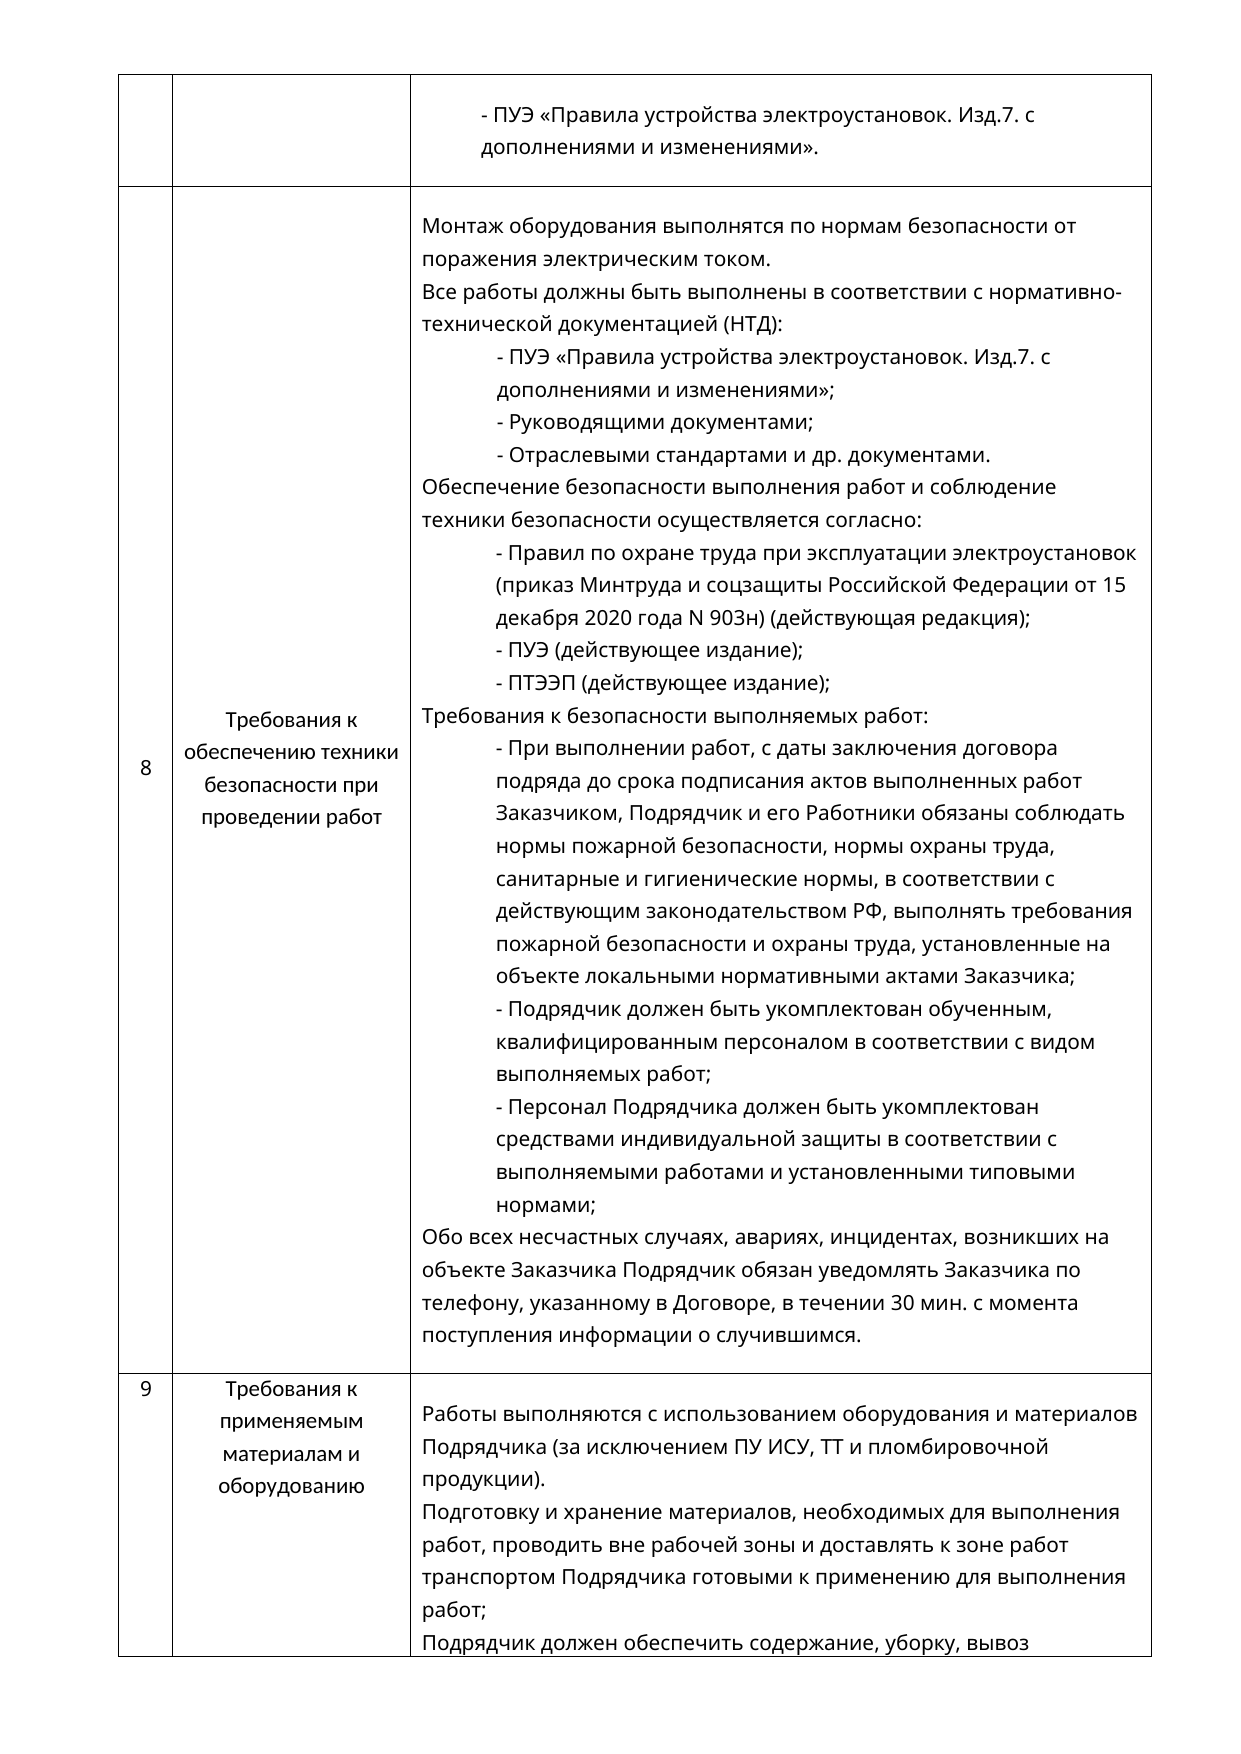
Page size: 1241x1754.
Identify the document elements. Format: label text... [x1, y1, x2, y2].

table_cell 7 [119, 75, 172, 186]
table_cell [411, 75, 1151, 186]
table_cell 8 [119, 187, 172, 1373]
table_cell Монтаж оборудования выполнятся по нормам безопасности от поражения электрическим током. Все работы должны быть выполнены в соответствии с нормативно-технической документацией (НТД): - ПУЭ «Правила устройства электроустановок. Изд.7. с дополнениями и изменениями»; - Руководящими документами; - Отраслевыми стандартами и др. документами. Обеспечение безопасности выполнения работ и соблюдение техники безопасности осуществляется согласно: - Правил по охране труда при эксплуатации электроустановок (приказ Минтруда и соцзащиты Российской Федерации от 15 декабря 2020 года N 903н) (действующая редакция); - ПУЭ (действующее издание); - ПТЭЭП (действующее издание); Требования к безопасности выполняемых работ: - При выполнении работ, с даты заключения договора подряда до срока подписания актов выполненных работ Заказчиком, Подрядчик и его Работники обязаны соблюдать нормы пожарной безопасности, нормы охраны труда, санитарные и гигиенические нормы, в соответствии с действующим законодательством РФ, выполнять требования пожарной безопасности и охраны труда, установленные на объекте локальными нормативными актами Заказчика; - Подрядчик должен быть укомплектован обученным, квалифицированным персоналом в соответствии с видом выполняемых работ; - Персонал Подрядчика должен быть укомплектован средствами индивидуальной защиты в соответствии с выполняемыми работами и установленными типовыми нормами; Обо всех несчастных случаях, авариях, инцидентах, возникших на объекте Заказчика Подрядчик обязан уведомлять Заказчика по телефону, указанному в Договоре, в течении 30 мин. с момента поступления информации о случившимся. [411, 187, 1151, 1373]
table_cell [173, 75, 410, 186]
table_cell 9 [119, 1374, 172, 1656]
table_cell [411, 1374, 1151, 1656]
table_cell Требования к обеспечению техники безопасности при проведении работ [173, 187, 410, 1373]
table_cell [173, 1374, 410, 1656]
